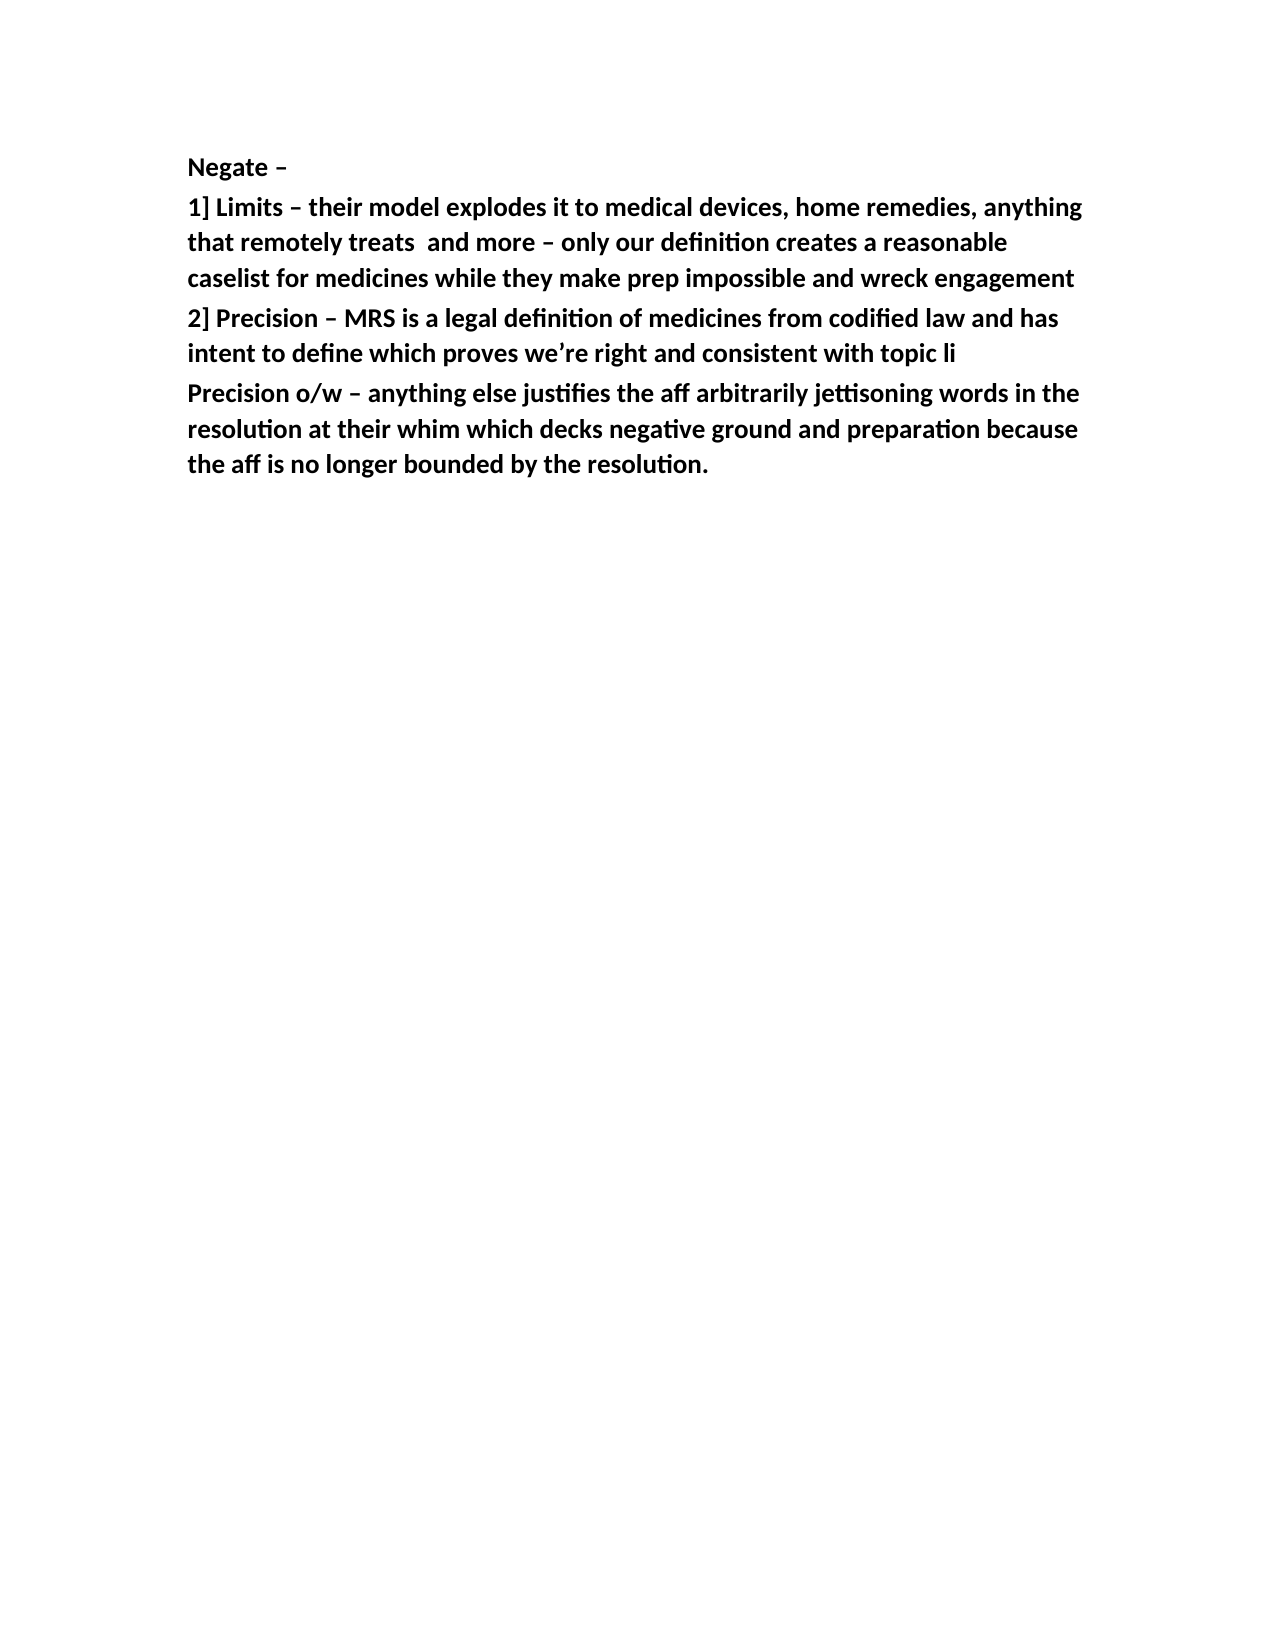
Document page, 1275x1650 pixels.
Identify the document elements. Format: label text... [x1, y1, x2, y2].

subtitle 1] Limits – their model explodes it to medical devices, home remedies, anything that remotely treats and more – only our definition creates a reasonable caselist for medicines while they make prep impossible and wreck engagement [187, 190, 1087, 294]
subtitle Precision o/w – anything else justifies the aff arbitrarily jettisoning words in the resolution at their whim which decks negative ground and preparation because the aff is no longer bounded by the resolution. [187, 376, 1087, 481]
subtitle 2] Precision – MRS is a legal definition of medicines from codified law and has intent to define which proves we’re right and consistent with topic li [187, 301, 1087, 369]
subtitle Negate – [187, 150, 1087, 183]
